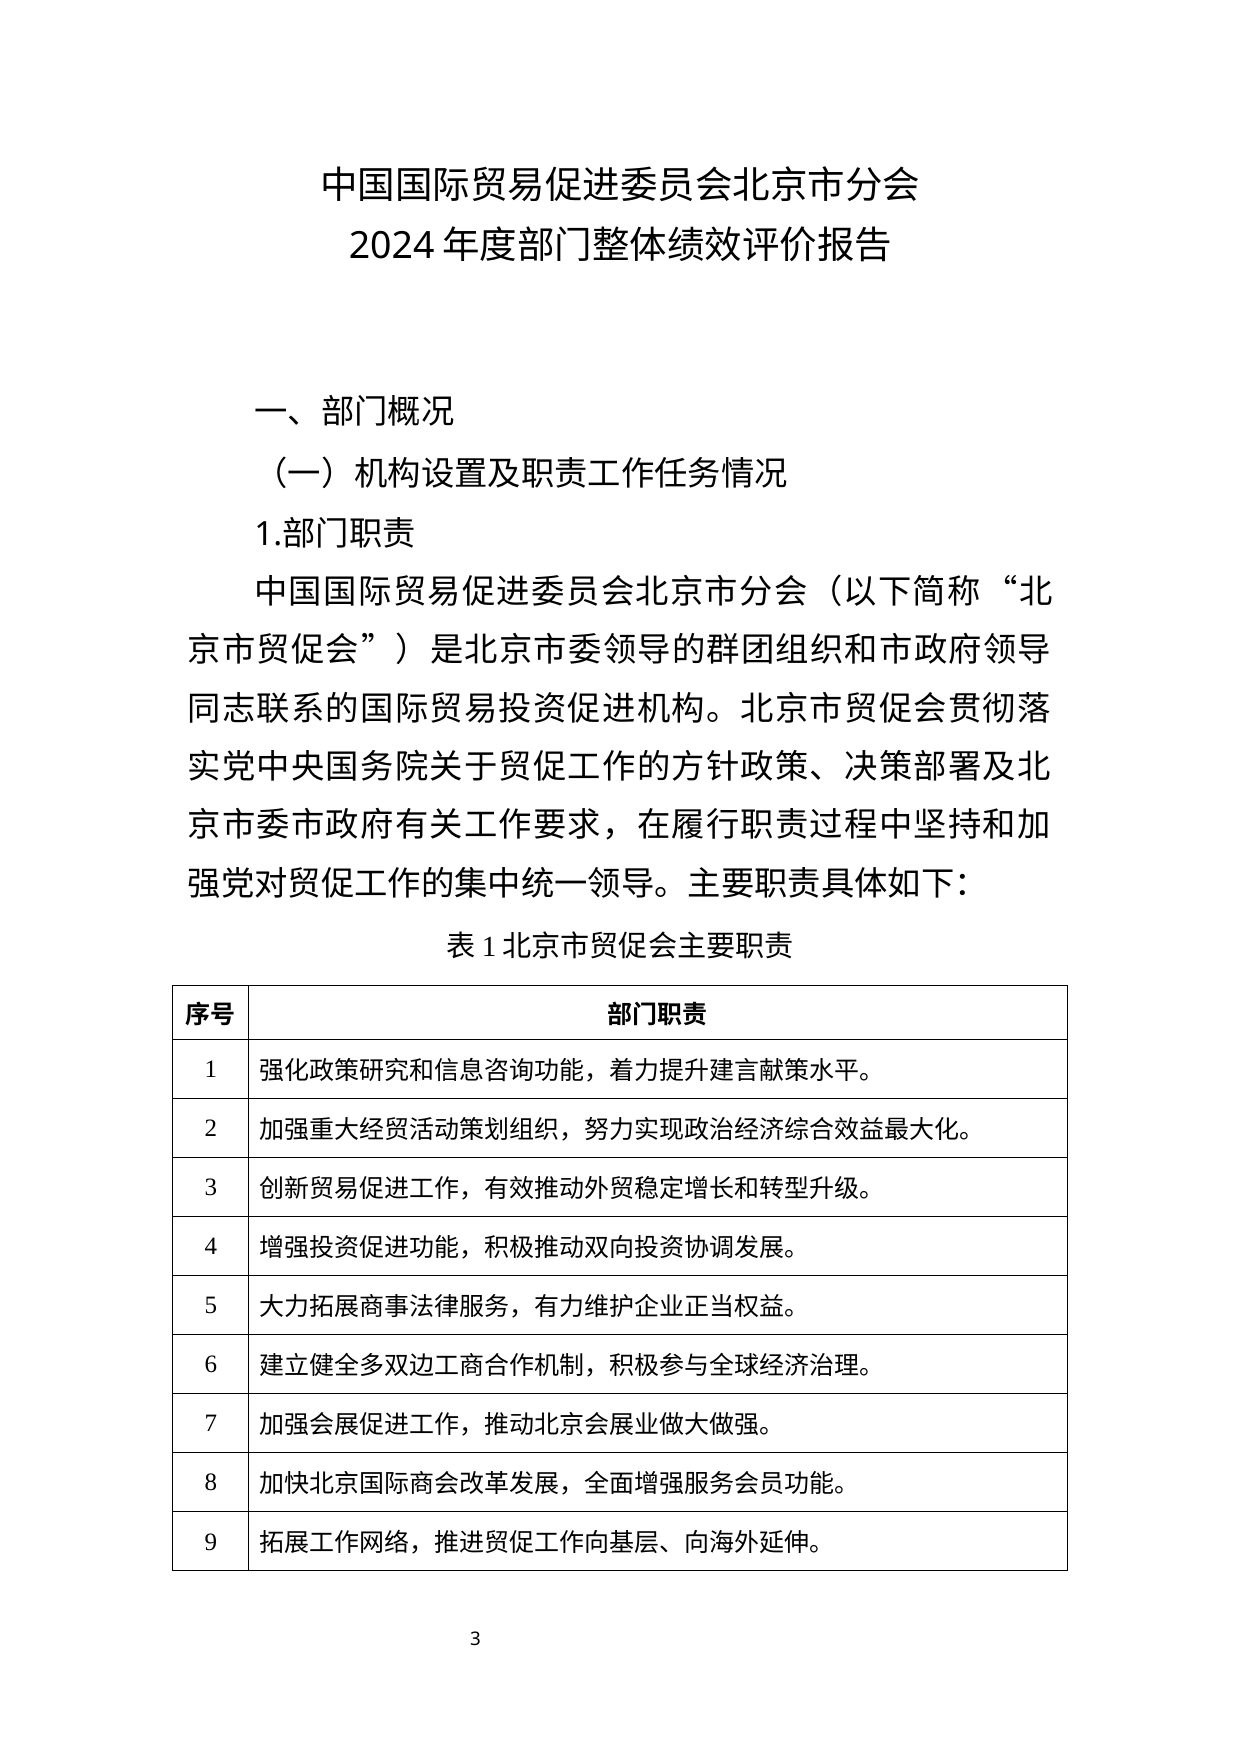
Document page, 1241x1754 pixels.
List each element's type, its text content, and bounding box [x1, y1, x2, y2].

table_header 部门职责 [249, 986, 1067, 1038]
table_cell 加快北京国际商会改革发展，全面增强服务会员功能。 [249, 1453, 1067, 1511]
table_cell 建立健全多双边工商合作机制，积极参与全球经济治理。 [249, 1335, 1067, 1393]
table_cell 1 [173, 1040, 248, 1097]
table_cell 8 [173, 1453, 248, 1511]
text （一）机构设置及职责工作任务情况 [187, 436, 1053, 498]
table_cell 强化政策研究和信息咨询功能，着力提升建言献策水平。 [249, 1040, 1067, 1097]
table_cell 9 [173, 1512, 248, 1570]
table_cell 加强重大经贸活动策划组织，努力实现政治经济综合效益最大化。 [249, 1099, 1067, 1157]
table_cell 5 [173, 1276, 248, 1334]
text 中国国际贸易促进委员会北京市分会（以下简称“北京市贸促会”）是北京市委领导的群团组织和市政府领导同志联系的国际贸易投资促进机构。北京市贸促会贯彻落实党中央国务院关于贸促工作的方针政策、决策部署及北京市委市政府有关工作要求，在履行职责过程中坚持和加强党对贸促工作的集中统一领导。主要职责具体如下： [187, 557, 1053, 907]
table_cell 拓展工作网络，推进贸促工作向基层、向海外延伸。 [249, 1512, 1067, 1570]
text 一、部门概况 [187, 373, 1053, 436]
table_cell 7 [173, 1394, 248, 1452]
table_cell 加强会展促进工作，推动北京会展业做大做强。 [249, 1394, 1067, 1452]
text 1.部门职责 [187, 498, 1053, 557]
text 表1北京市贸促会主要职责 [187, 907, 1053, 969]
text 2024年度部门整体绩效评价报告 [187, 215, 1053, 269]
table_cell 创新贸易促进工作，有效推动外贸稳定增长和转型升级。 [249, 1158, 1067, 1216]
table_cell 大力拓展商事法律服务，有力维护企业正当权益。 [249, 1276, 1067, 1334]
table_cell 3 [173, 1158, 248, 1216]
text 中国国际贸易促进委员会北京市分会 [187, 150, 1053, 215]
table_cell 4 [173, 1217, 248, 1275]
table_cell 2 [173, 1099, 248, 1157]
table_cell 增强投资促进功能，积极推动双向投资协调发展。 [249, 1217, 1067, 1275]
table_cell 6 [173, 1335, 248, 1393]
table_header 序号 [173, 986, 248, 1038]
